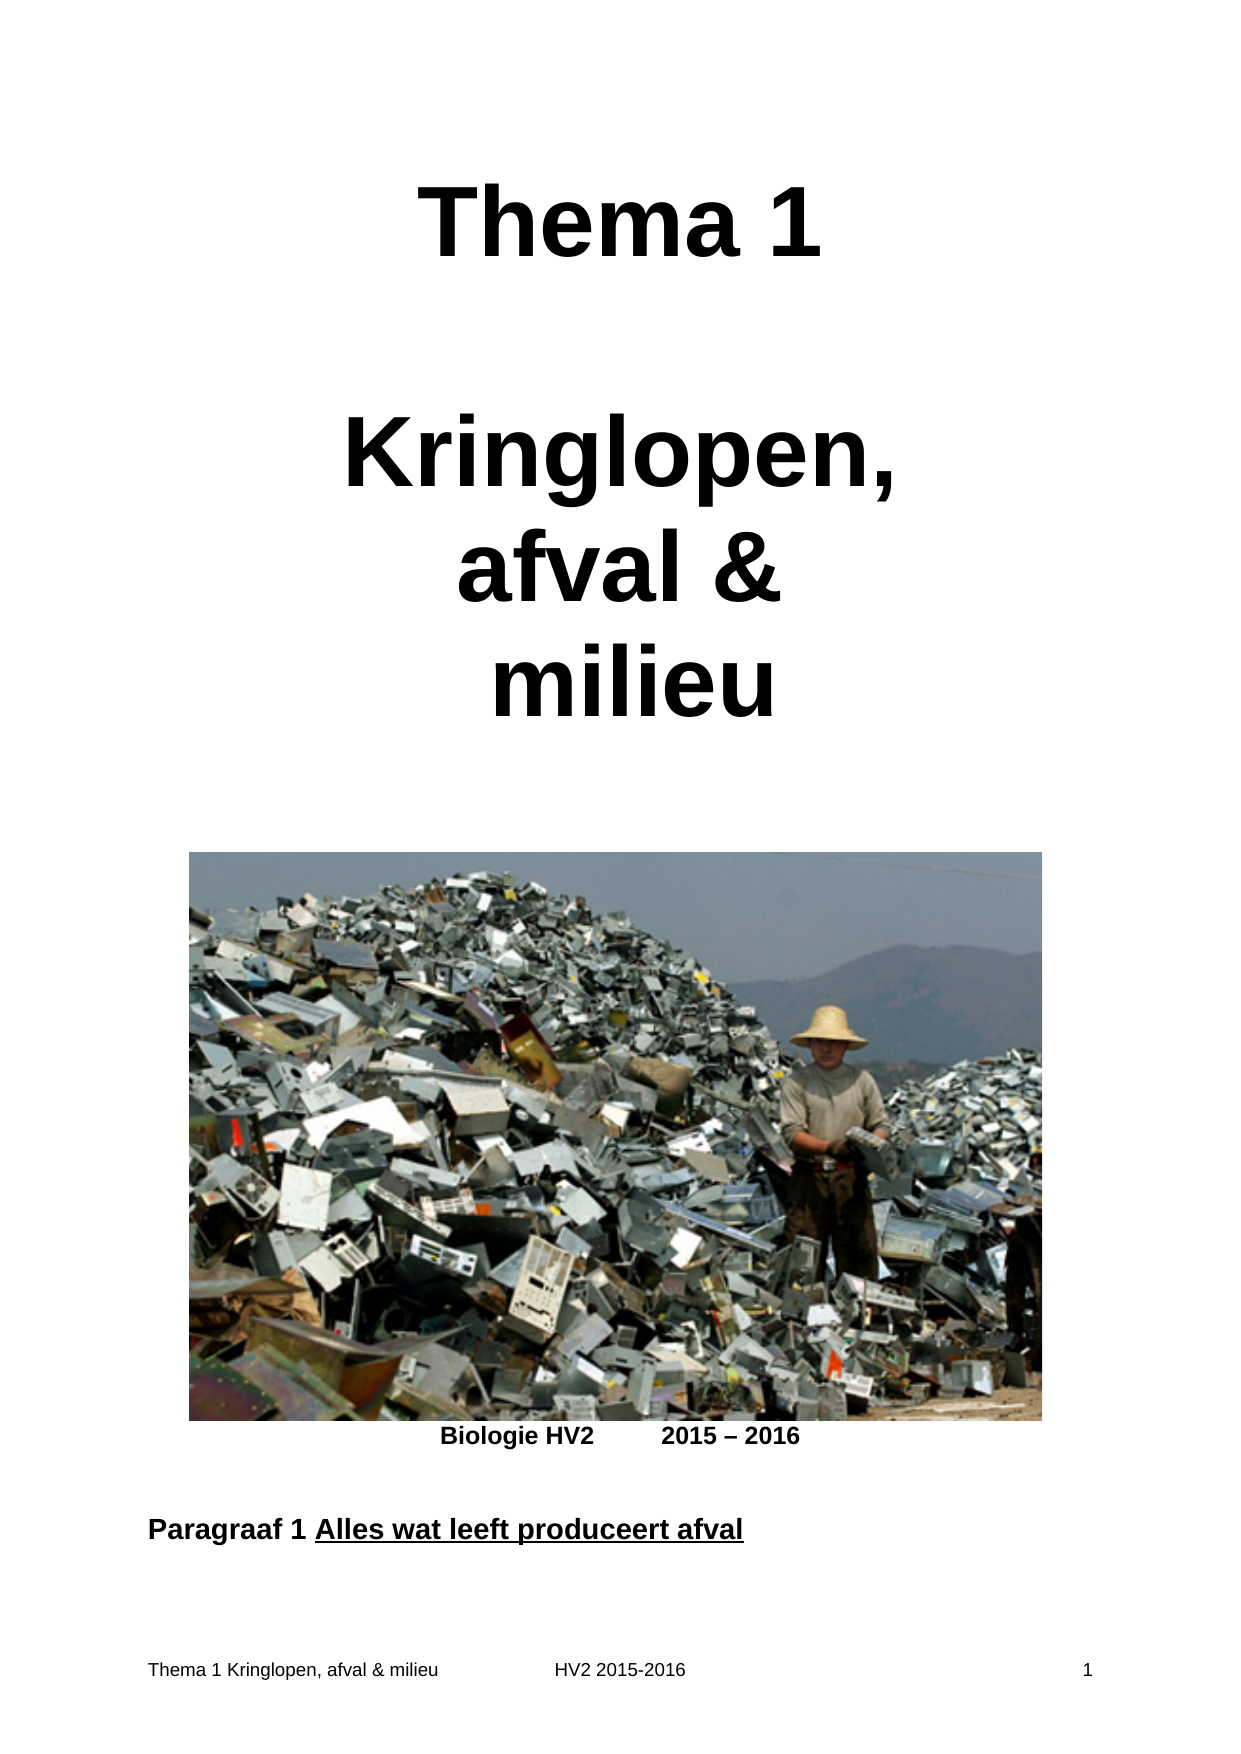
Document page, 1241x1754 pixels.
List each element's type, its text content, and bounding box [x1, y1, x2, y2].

text Paragraaf 1 Alles wat leeft produceert afval [148, 1512, 1093, 1546]
picture [189, 852, 1043, 1421]
text Kringlopen, [148, 392, 1093, 507]
text afval & [148, 507, 1093, 622]
text Thema 1 [148, 162, 1093, 277]
text milieu [148, 622, 1093, 737]
